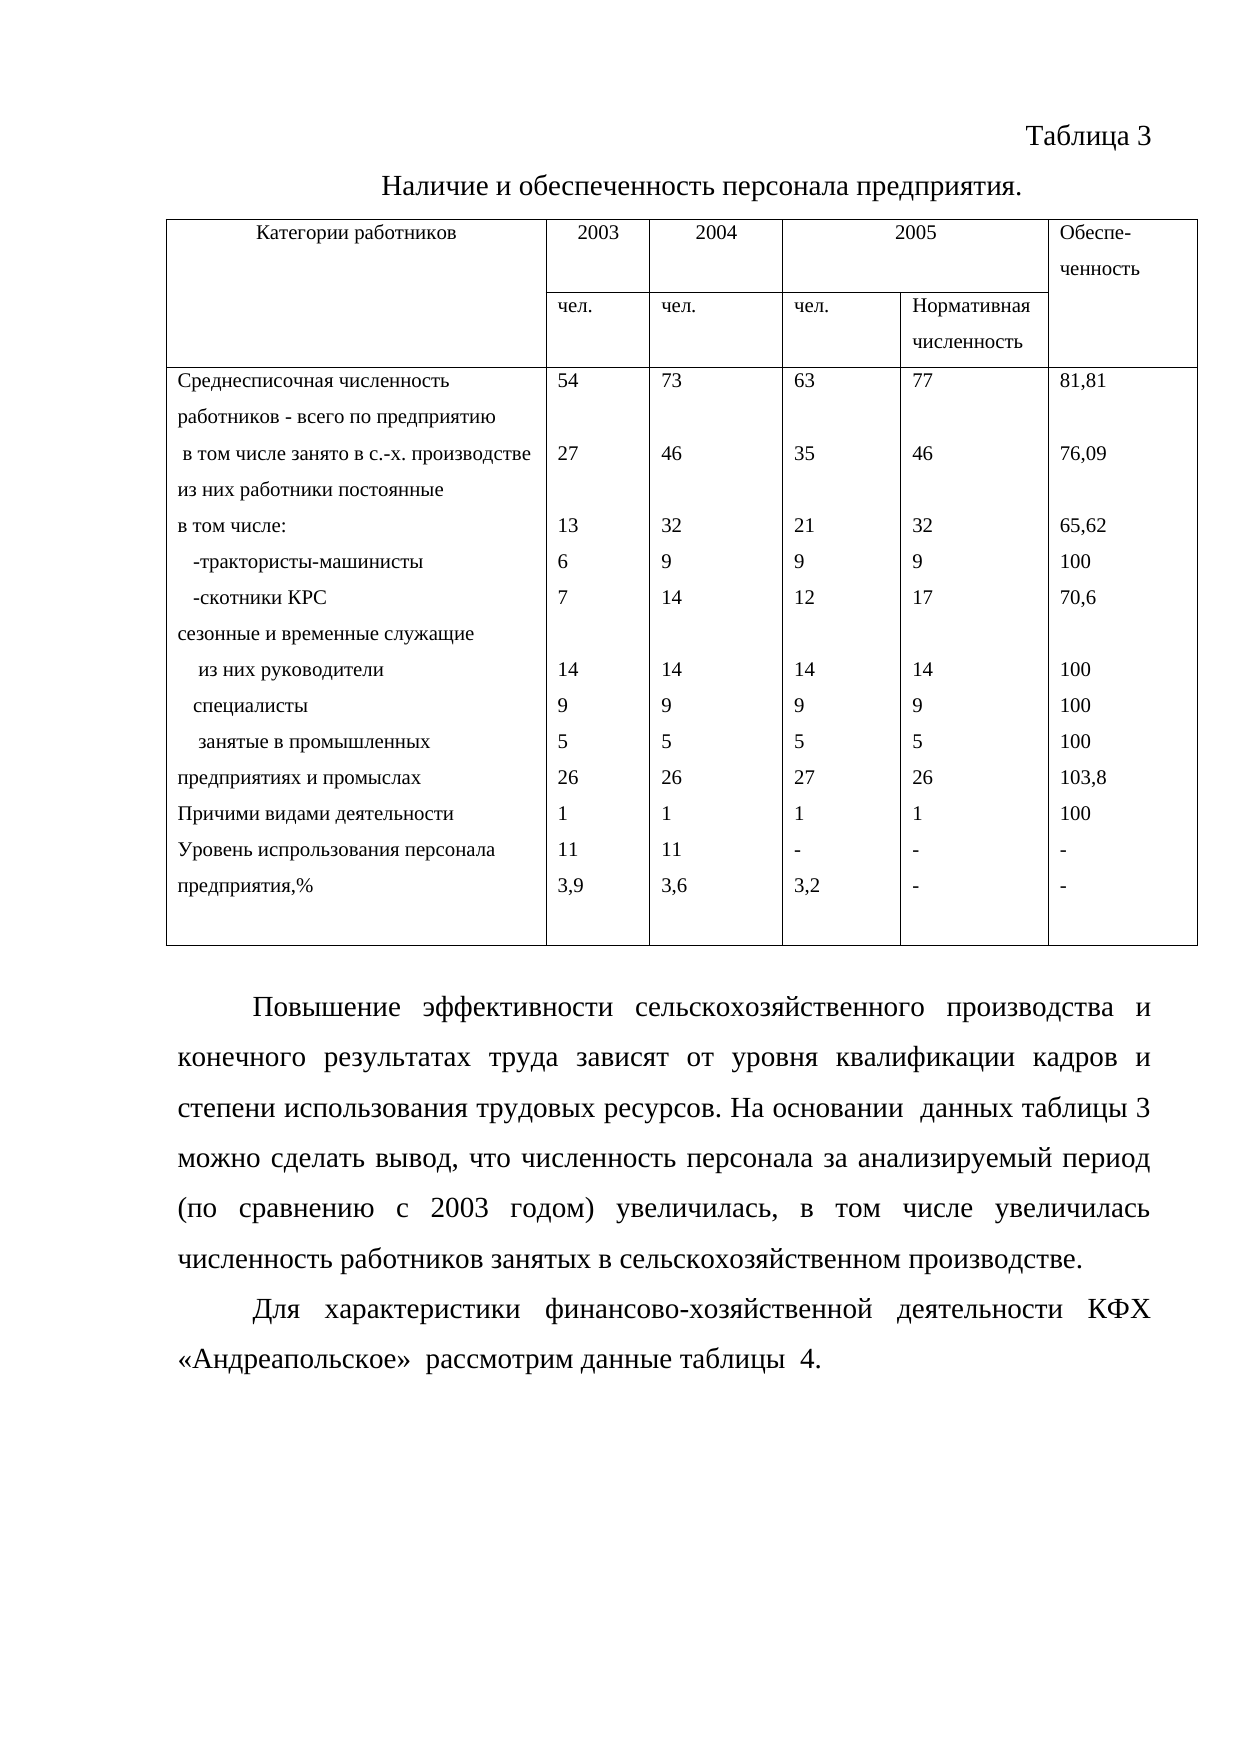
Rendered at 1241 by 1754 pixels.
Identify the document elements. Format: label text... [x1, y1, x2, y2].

table_cell 54 27 13 6 7 14 9 5 26 1 11 3,9 [547, 368, 649, 945]
table_cell чел. [547, 293, 649, 367]
table_cell 63 35 21 9 12 14 9 5 27 1 - 3,2 [783, 368, 900, 945]
table_header 2005 [783, 220, 1048, 292]
table_cell 81,81 76,09 65,62 100 70,6 100 100 100 103,8 100 - - [1049, 368, 1197, 945]
table_header 2003 [547, 220, 649, 292]
table_cell 73 46 32 9 14 14 9 5 26 1 11 3,6 [650, 368, 782, 945]
table_header Обеспе-ченность [1049, 220, 1197, 367]
table_header Категории работников [167, 220, 546, 367]
table_cell Среднесписочная численность работников - всего по предприятию в том числе занято в с.-х. производстве из них работники постоянные в том числе: -трактористы-машинисты -скотники КРС сезонные и временные служащие из них руководители специалисты занятые в промышленных предприятиях и промыслах Причими видами деятельности Уровень испрользования персонала предприятия,% [167, 368, 546, 945]
table_cell 77 46 32 9 17 14 9 5 26 1 - - [901, 368, 1048, 945]
text Повышение эффективности сельскохозяйственного производства и конечного результатах труда зависят от уровня квалификации кадров и степени использования трудовых ресурсов. На основании данных таблицы 3 можно сделать вывод, что численность персонала за анализируемый период (по сравнению с 2003 годом) увеличилась, в том числе увеличилась численность работников занятых в сельскохозяйственном производстве. [177, 989, 1152, 1274]
table_cell чел. [650, 293, 782, 367]
table_cell Нормативная численность [901, 293, 1048, 367]
table_cell чел. [783, 293, 900, 367]
text Наличие и обеспеченность персонала предприятия. [177, 168, 1152, 202]
table_header 2004 [650, 220, 782, 292]
text Таблица 3 [177, 118, 1152, 152]
text Для характеристики финансово-хозяйственной деятельности КФХ «Андреапольское» рассмотрим данные таблицы 4. [177, 1291, 1152, 1375]
